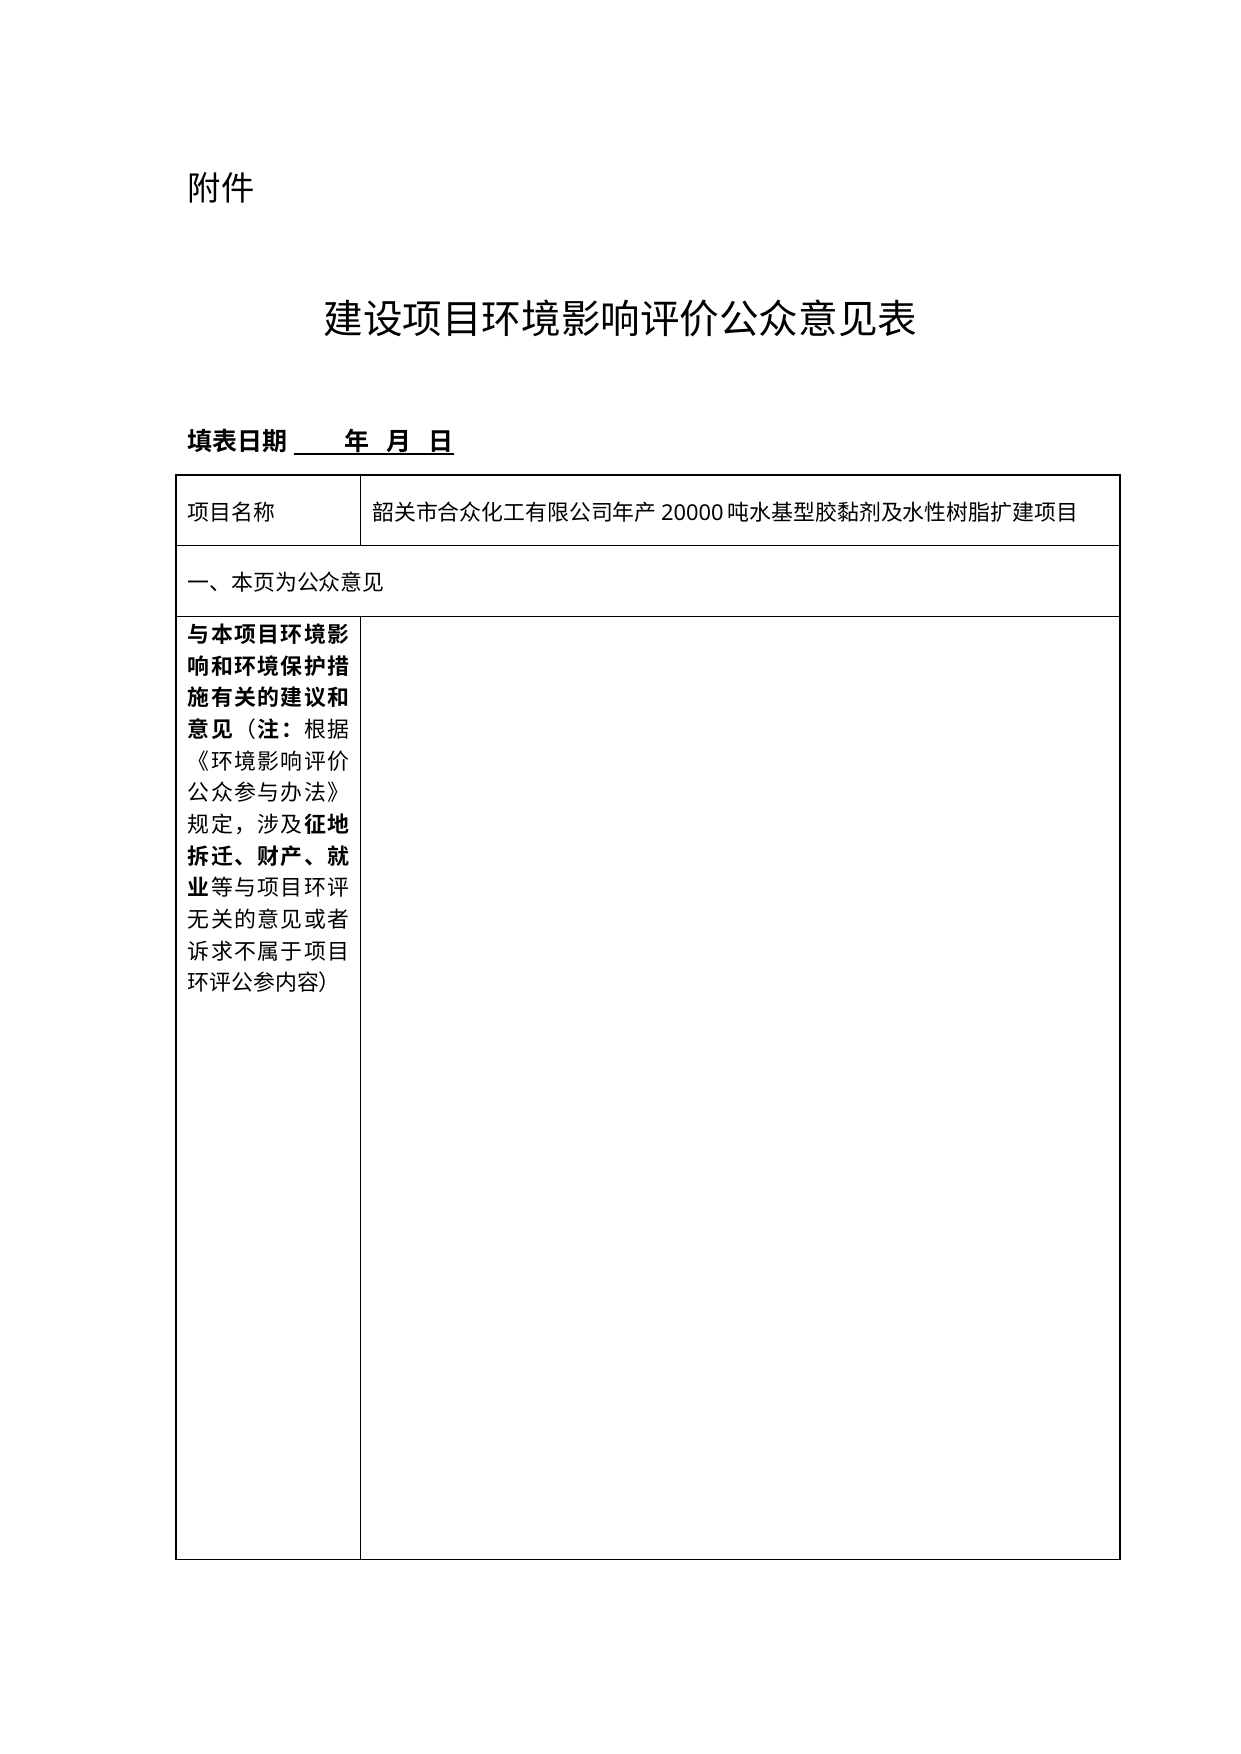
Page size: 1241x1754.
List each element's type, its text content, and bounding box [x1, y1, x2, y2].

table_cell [361, 617, 1119, 1558]
text 填表日期 年 月 日 [187, 422, 1053, 458]
text 建设项目环境影响评价公众意见表 [187, 287, 1053, 345]
table_cell 一、本页为公众意见 [177, 546, 1119, 616]
table_header 韶关市合众化工有限公司年产20000吨水基型胶黏剂及水性树脂扩建项目 [361, 476, 1119, 545]
table_header 项目名称 [177, 476, 360, 545]
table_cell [177, 617, 360, 1558]
text 附件 [187, 162, 1053, 210]
